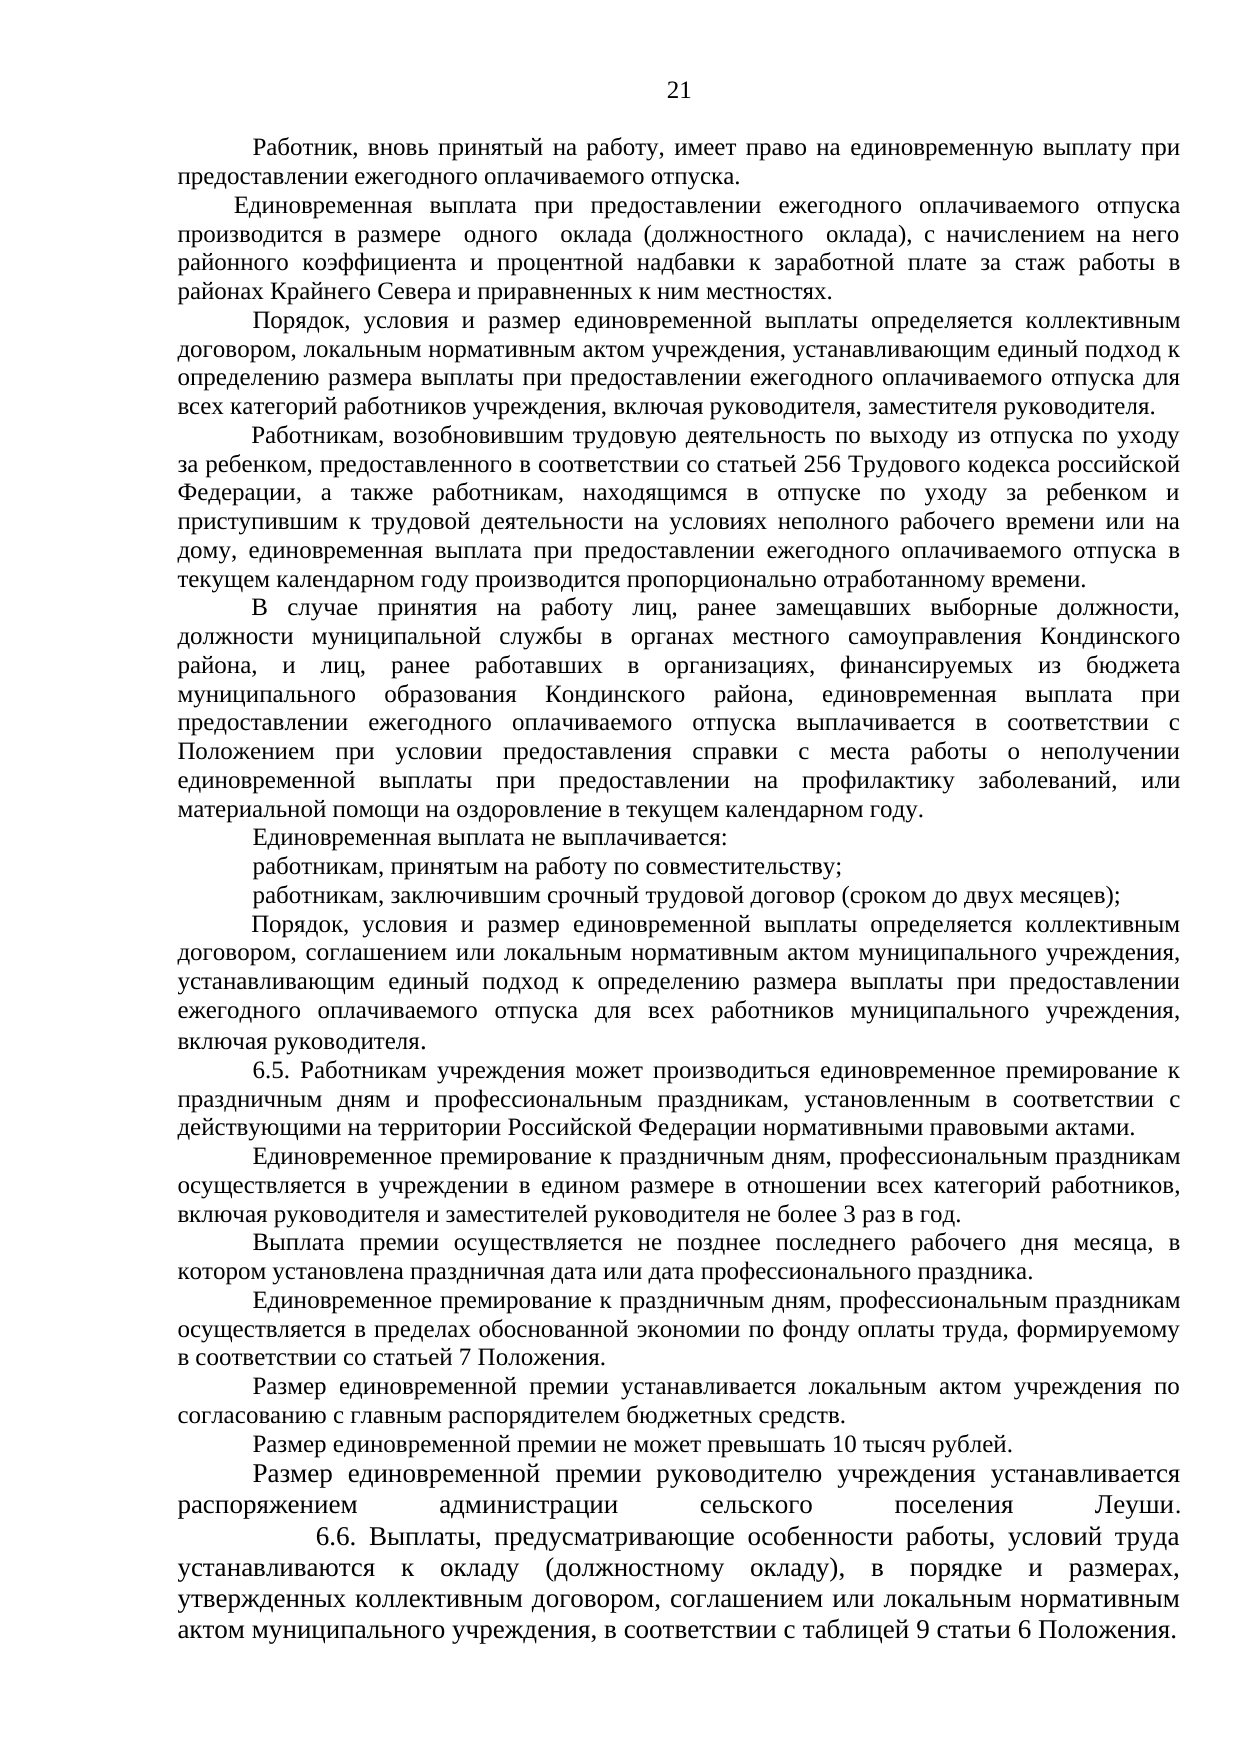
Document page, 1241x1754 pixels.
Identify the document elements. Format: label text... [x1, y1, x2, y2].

text работникам, принятым на работу по совместительству; [177, 851, 1181, 880]
text работникам, заключившим срочный трудовой договор (сроком до двух месяцев); [177, 880, 1181, 909]
text Порядок, условия и размер единовременной выплаты определяется коллективным договором, соглашением или локальным нормативным актом муниципального учреждения, устанавливающим единый подход к определению размера выплаты при предоставлении ежегодного оплачиваемого отпуска для всех работников муниципального учреждения, включая руководителя. [177, 909, 1181, 1055]
text Единовременная выплата при предоставлении ежегодного оплачиваемого отпуска производится в размере одного оклада (должностного оклада), с начислением на него районного коэффициента и процентной надбавки к заработной плате за стаж работы в районах Крайнего Севера и приравненных к ним местностях. [177, 190, 1181, 305]
text Работник, вновь принятый на работу, имеет право на единовременную выплату при предоставлении ежегодного оплачиваемого отпуска. [177, 132, 1181, 190]
text Размер единовременной премии руководителю учреждения устанавливается распоряжением администрации сельского поселения Леуши. 6.6. Выплаты, предусматривающие особенности работы, условий труда устанавливаются к окладу (должностному окладу), в порядке и размерах, утвержденных коллективным договором, соглашением или локальным нормативным актом муниципального учреждения, в соответствии с таблицей 9 статьи 6 Положения. [177, 1457, 1181, 1644]
text Выплата премии осуществляется не позднее последнего рабочего дня месяца, в котором установлена праздничная дата или дата профессионального праздника. [177, 1227, 1181, 1285]
text Единовременное премирование к праздничным дням, профессиональным праздникам осуществляется в пределах обоснованной экономии по фонду оплаты труда, формируемому в соответствии со статьей 7 Положения. [177, 1285, 1181, 1371]
text Единовременная выплата не выплачивается: [177, 822, 1181, 851]
text Работникам, возобновившим трудовую деятельность по выходу из отпуска по уходу за ребенком, предоставленного в соответствии со статьей 256 Трудового кодекса российской Федерации, а также работникам, находящимся в отпуске по уходу за ребенком и приступившим к трудовой деятельности на условиях неполного рабочего времени или на дому, единовременная выплата при предоставлении ежегодного оплачиваемого отпуска в текущем календарном году производится пропорционально отработанному времени. [177, 420, 1181, 592]
text Единовременное премирование к праздничным дням, профессиональным праздникам осуществляется в учреждении в едином размере в отношении всех категорий работников, включая руководителя и заместителей руководителя не более 3 раз в год. [177, 1141, 1181, 1227]
text Размер единовременной премии устанавливается локальным актом учреждения по согласованию с главным распорядителем бюджетных средств. [177, 1371, 1181, 1429]
text Размер единовременной премии не может превышать 10 тысяч рублей. [177, 1429, 1181, 1457]
text В случае принятия на работу лиц, ранее замещавших выборные должности, должности муниципальной службы в органах местного самоуправления Кондинского района, и лиц, ранее работавших в организациях, финансируемых из бюджета муниципального образования Кондинского района, единовременная выплата при предоставлении ежегодного оплачиваемого отпуска выплачивается в соответствии с Положением при условии предоставления справки с места работы о неполучении единовременной выплаты при предоставлении на профилактику заболеваний, или материальной помощи на оздоровление в текущем календарном году. [177, 592, 1181, 822]
text 6.5. Работникам учреждения может производиться единовременное премирование к праздничным дням и профессиональным праздникам, установленным в соответствии с действующими на территории Российской Федерации нормативными правовыми актами. [177, 1055, 1181, 1141]
text Порядок, условия и размер единовременной выплаты определяется коллективным договором, локальным нормативным актом учреждения, устанавливающим единый подход к определению размера выплаты при предоставлении ежегодного оплачиваемого отпуска для всех категорий работников учреждения, включая руководителя, заместителя руководителя. [177, 305, 1181, 420]
